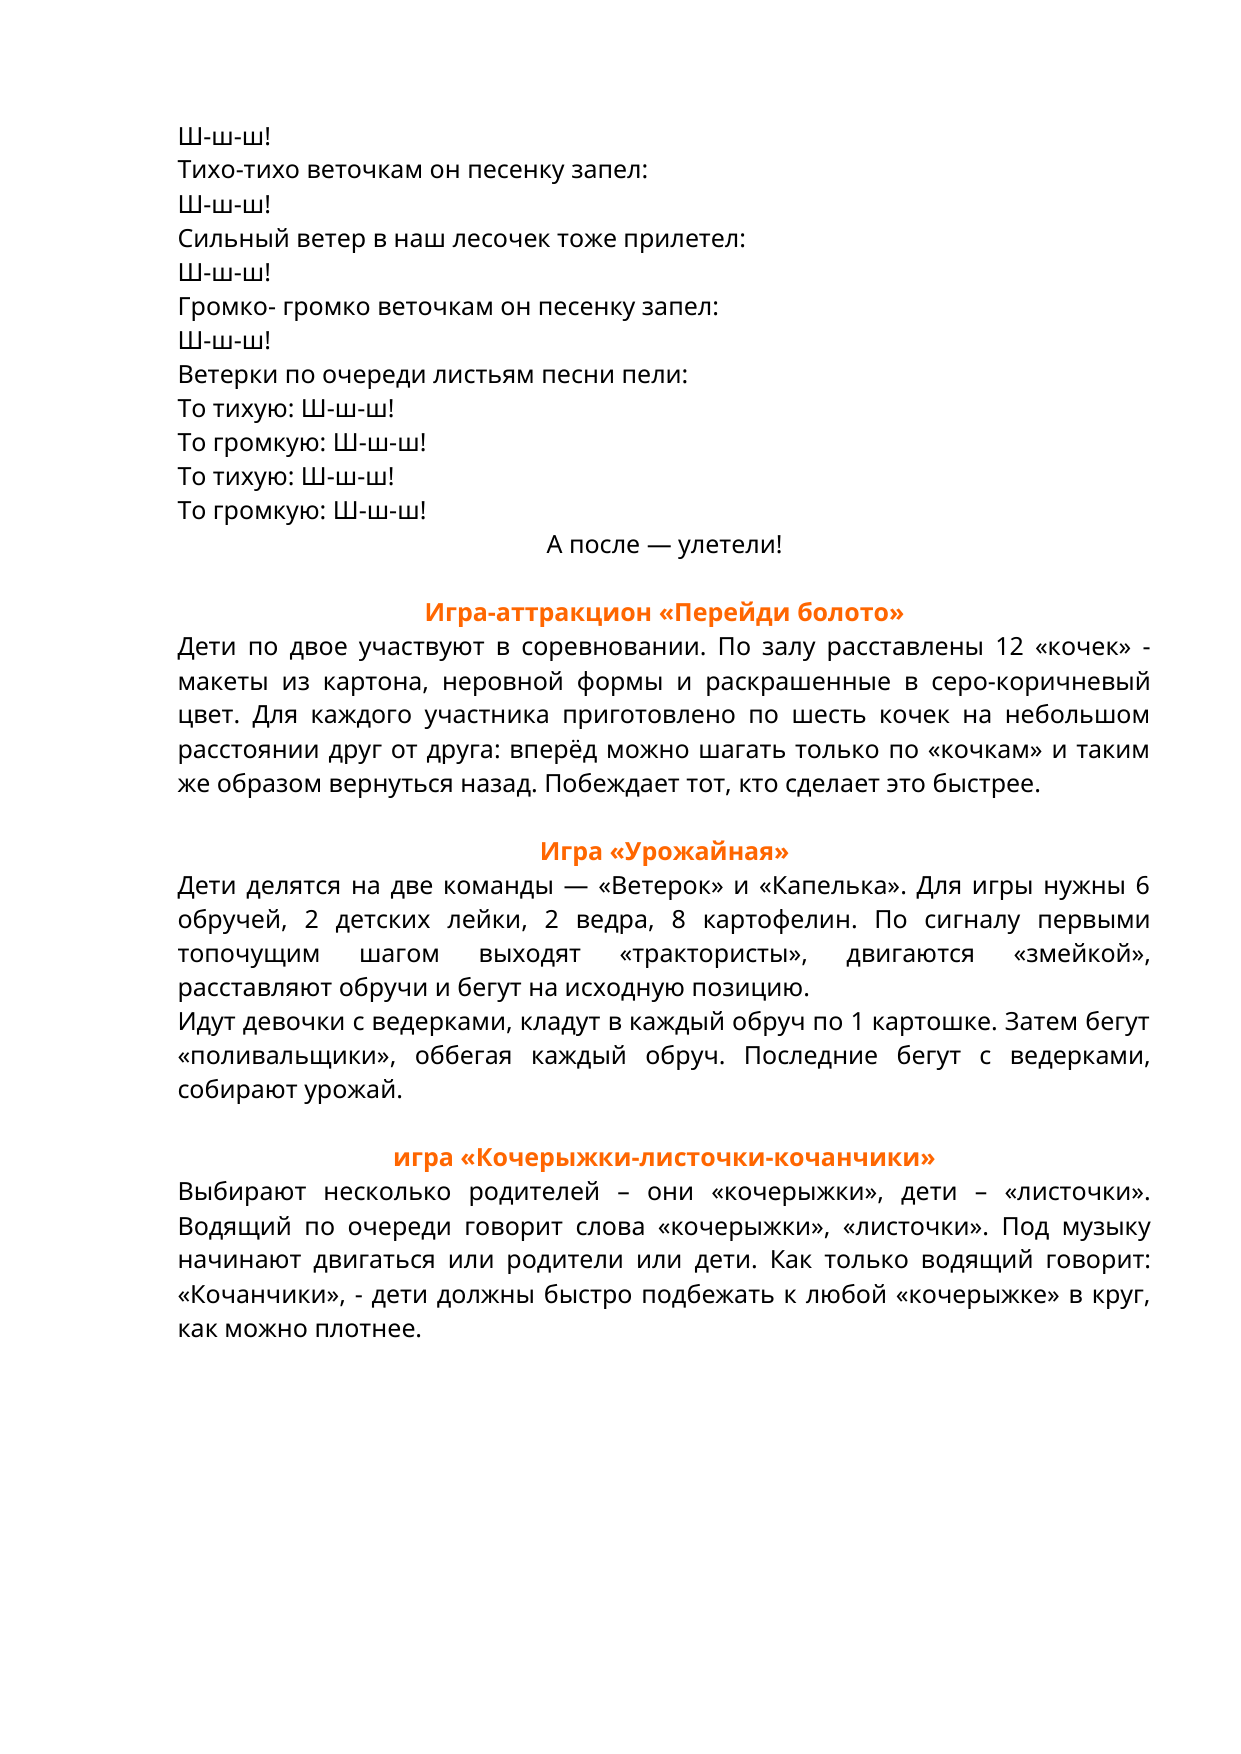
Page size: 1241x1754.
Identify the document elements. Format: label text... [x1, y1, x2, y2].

text Ш-ш-ш! [177, 118, 1152, 152]
text Игра-аттракцион «Перейди болото» [177, 595, 1152, 629]
text Дети по двое участвуют в соревновании. По залу расставлены 12 «кочек» -макеты из картона, неровной формы и раскрашенные в серо-коричневый цвет. Для каждого участника приготовлено по шесть кочек на небольшом расстоянии друг от друга: вперёд можно шагать только по «кочкам» и таким же образом вернуться назад. Побеждает тот, кто сделает это быстрее. [177, 629, 1152, 799]
text А после — улетели! [177, 527, 1152, 561]
text Дети делятся на две команды — «Ветерок» и «Капелька». Для игры нужны 6 обручей, 2 детских лейки, 2 ведра, 8 картофелин. По сигналу первыми топочущим шагом выходят «трактористы», двигаются «змейкой», расставляют обручи и бегут на исходную позицию. [177, 867, 1152, 1004]
text Ш-ш-ш! [177, 254, 1152, 288]
text То громкую: Ш-ш-ш! [177, 493, 1152, 527]
text Выбирают несколько родителей – они «кочерыжки», дети – «листочки». Водящий по очереди говорит слова «кочерыжки», «листочки». Под музыку начинают двигаться или родители или дети. Как только водящий говорит: «Кочанчики», - дети должны быстро подбежать к любой «кочерыжке» в круг, как можно плотнее. [177, 1174, 1152, 1344]
text Ш-ш-ш! [177, 186, 1152, 220]
text Идут девочки с ведерками, кладут в каждый обруч по 1 картошке. Затем бегут «поливальщики», оббегая каждый обруч. Последние бегут с ведерками, собирают урожай. [177, 1004, 1152, 1106]
text Ш-ш-ш! [177, 322, 1152, 357]
text Ветерки по очереди листьям песни пели: [177, 357, 1152, 391]
text Громко- громко веточкам он песенку запел: [177, 288, 1152, 322]
text То тихую: Ш-ш-ш! [177, 391, 1152, 425]
text Игра «Урожайная» [177, 833, 1152, 867]
text игра «Кочерыжки-листочки-кочанчики» [177, 1140, 1152, 1174]
text Сильный ветер в наш лесочек тоже прилетел: [177, 220, 1152, 254]
text То громкую: Ш-ш-ш! [177, 425, 1152, 459]
text Тихо-тихо веточкам он песенку запел: [177, 152, 1152, 186]
text То тихую: Ш-ш-ш! [177, 459, 1152, 493]
